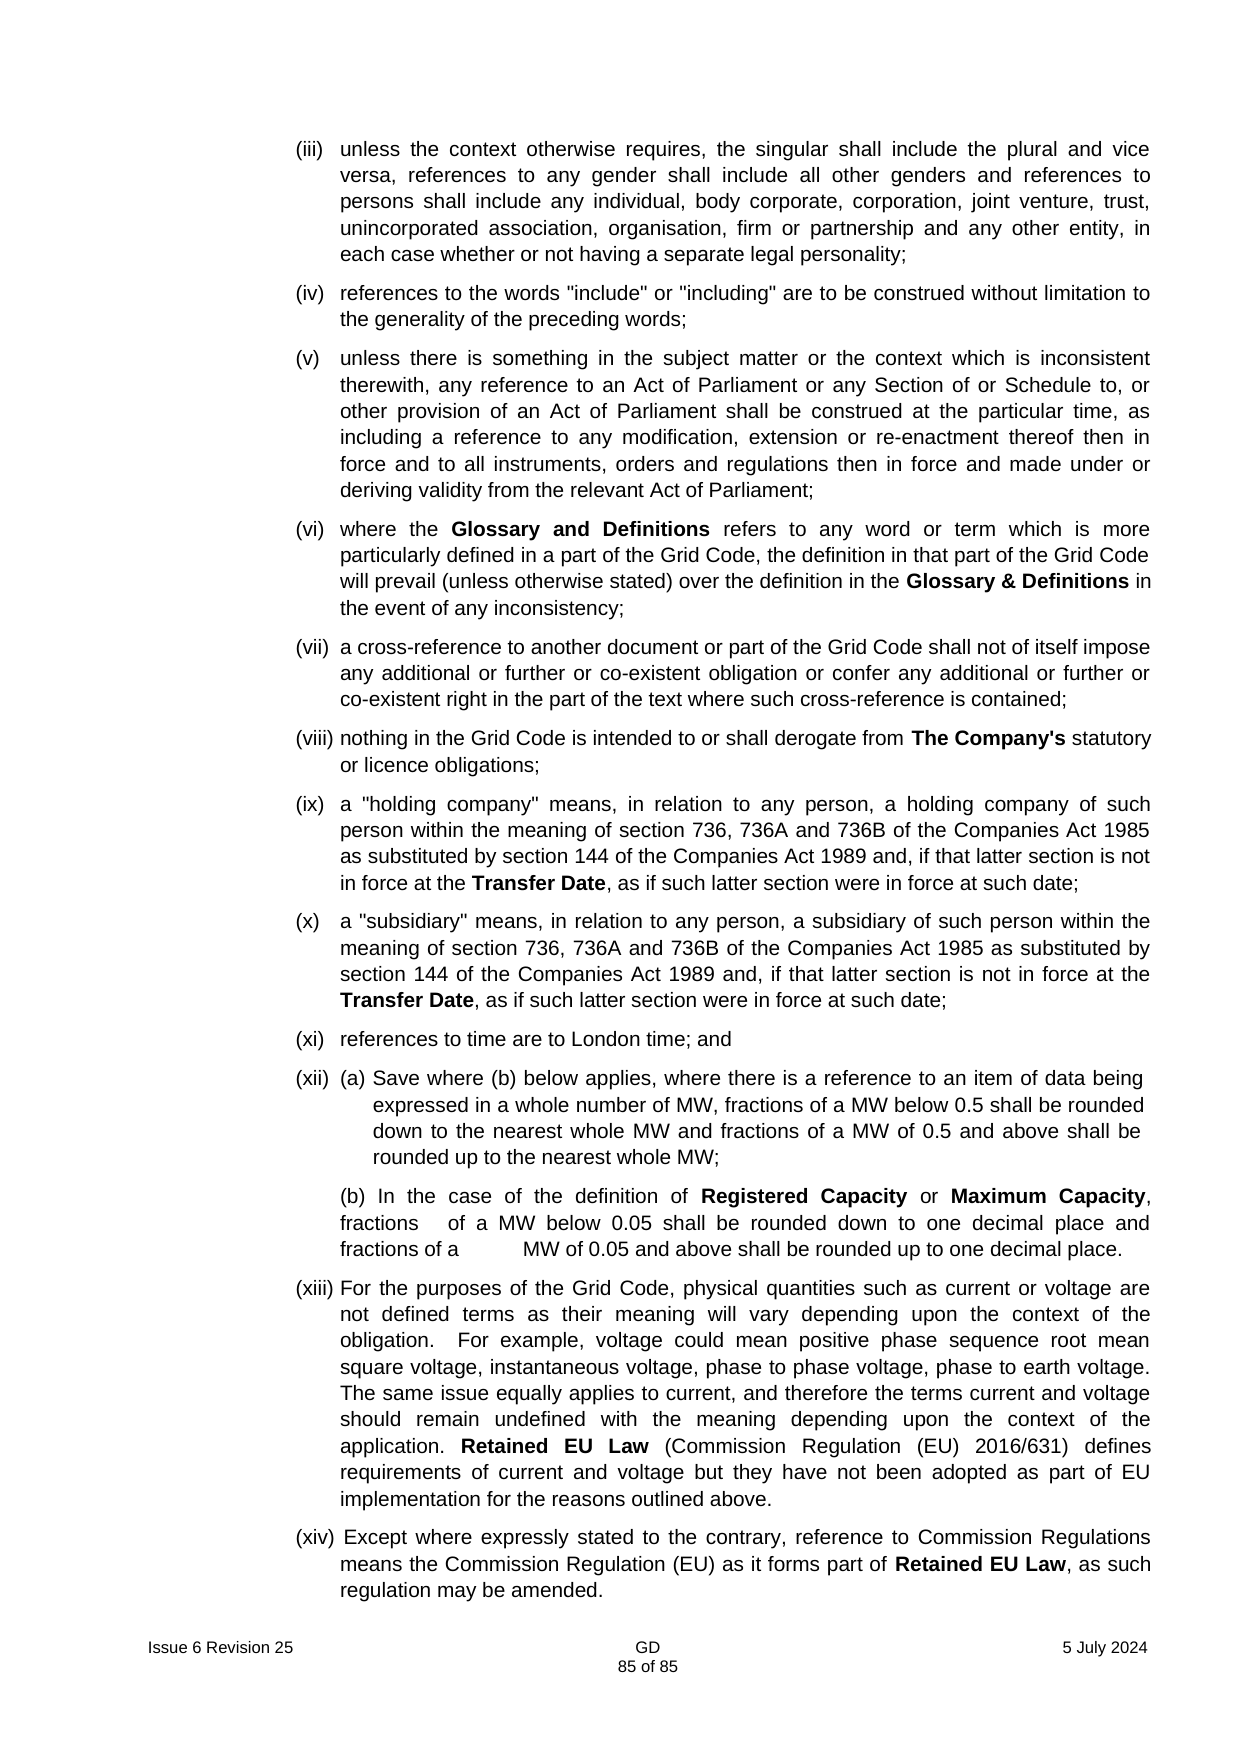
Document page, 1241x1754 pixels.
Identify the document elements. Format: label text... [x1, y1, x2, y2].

text (xi) references to time are to London time; and [295, 1027, 1152, 1051]
text (xii) (a) Save where (b) below applies, where there is a reference to an item of data being expressed in a whole number of MW, fractions of a MW below 0.5 shall be rounded down to the nearest whole MW and fractions of a MW of 0.5 and above shall be rounded up to the nearest whole MW; [295, 1066, 1152, 1169]
text (viii) nothing in the Grid Code is intended to or shall derogate from The Company's statutory or licence obligations; [295, 726, 1152, 776]
text (ix) a "holding company" means, in relation to any person, a holding company of such person within the meaning of section 736, 736A and 736B of the Companies Act 1985 as substituted by section 144 of the Companies Act 1989 and, if that latter section is not in force at the Transfer Date, as if such latter section were in force at such date; [295, 791, 1152, 894]
text (iii) unless the context otherwise requires, the singular shall include the plural and vice versa, references to any gender shall include all other genders and references to persons shall include any individual, body corporate, corporation, joint venture, trust, unincorporated association, organisation, firm or partnership and any other entity, in each case whether or not having a separate legal personality; [295, 137, 1152, 266]
text (iv) references to the words "include" or "including" are to be construed without limitation to the generality of the preceding words; [295, 281, 1152, 331]
text (b) In the case of the definition of Registered Capacity or Maximum Capacity, fractions of a MW below 0.05 shall be rounded down to one decimal place and fractions of a MW of 0.05 and above shall be rounded up to one decimal place. [295, 1184, 1152, 1261]
text (vi) where the Glossary and Definitions refers to any word or term which is more particularly defined in a part of the Grid Code, the definition in that part of the Grid Code will prevail (unless otherwise stated) over the definition in the Glossary & Definitions in the event of any inconsistency; [295, 517, 1152, 620]
text (vii) a cross-reference to another document or part of the Grid Code shall not of itself impose any additional or further or co-existent obligation or confer any additional or further or co-existent right in the part of the text where such cross-reference is contained; [295, 634, 1152, 711]
text (x) a "subsidiary" means, in relation to any person, a subsidiary of such person within the meaning of section 736, 736A and 736B of the Companies Act 1985 as substituted by section 144 of the Companies Act 1989 and, if that latter section is not in force at the Transfer Date, as if such latter section were in force at such date; [295, 909, 1152, 1012]
text (xiv) Except where expressly stated to the contrary, reference to Commission Regulations means the Commission Regulation (EU) as it forms part of Retained EU Law, as such regulation may be amended. [295, 1525, 1152, 1602]
text (xiii) For the purposes of the Grid Code, physical quantities such as current or voltage are not defined terms as their meaning will vary depending upon the context of the obligation. For example, voltage could mean positive phase sequence root mean square voltage, instantaneous voltage, phase to phase voltage, phase to earth voltage. The same issue equally applies to current, and therefore the terms current and voltage should remain undefined with the meaning depending upon the context of the application. Retained EU Law (Commission Regulation (EU) 2016/631) defines requirements of current and voltage but they have not been adopted as part of EU implementation for the reasons outlined above. [295, 1276, 1152, 1510]
text (v) unless there is something in the subject matter or the context which is inconsistent therewith, any reference to an Act of Parliament or any Section of or Schedule to, or other provision of an Act of Parliament shall be construed at the particular time, as including a reference to any modification, extension or re-enactment thereof then in force and to all instruments, orders and regulations then in force and made under or deriving validity from the relevant Act of Parliament; [295, 346, 1152, 502]
